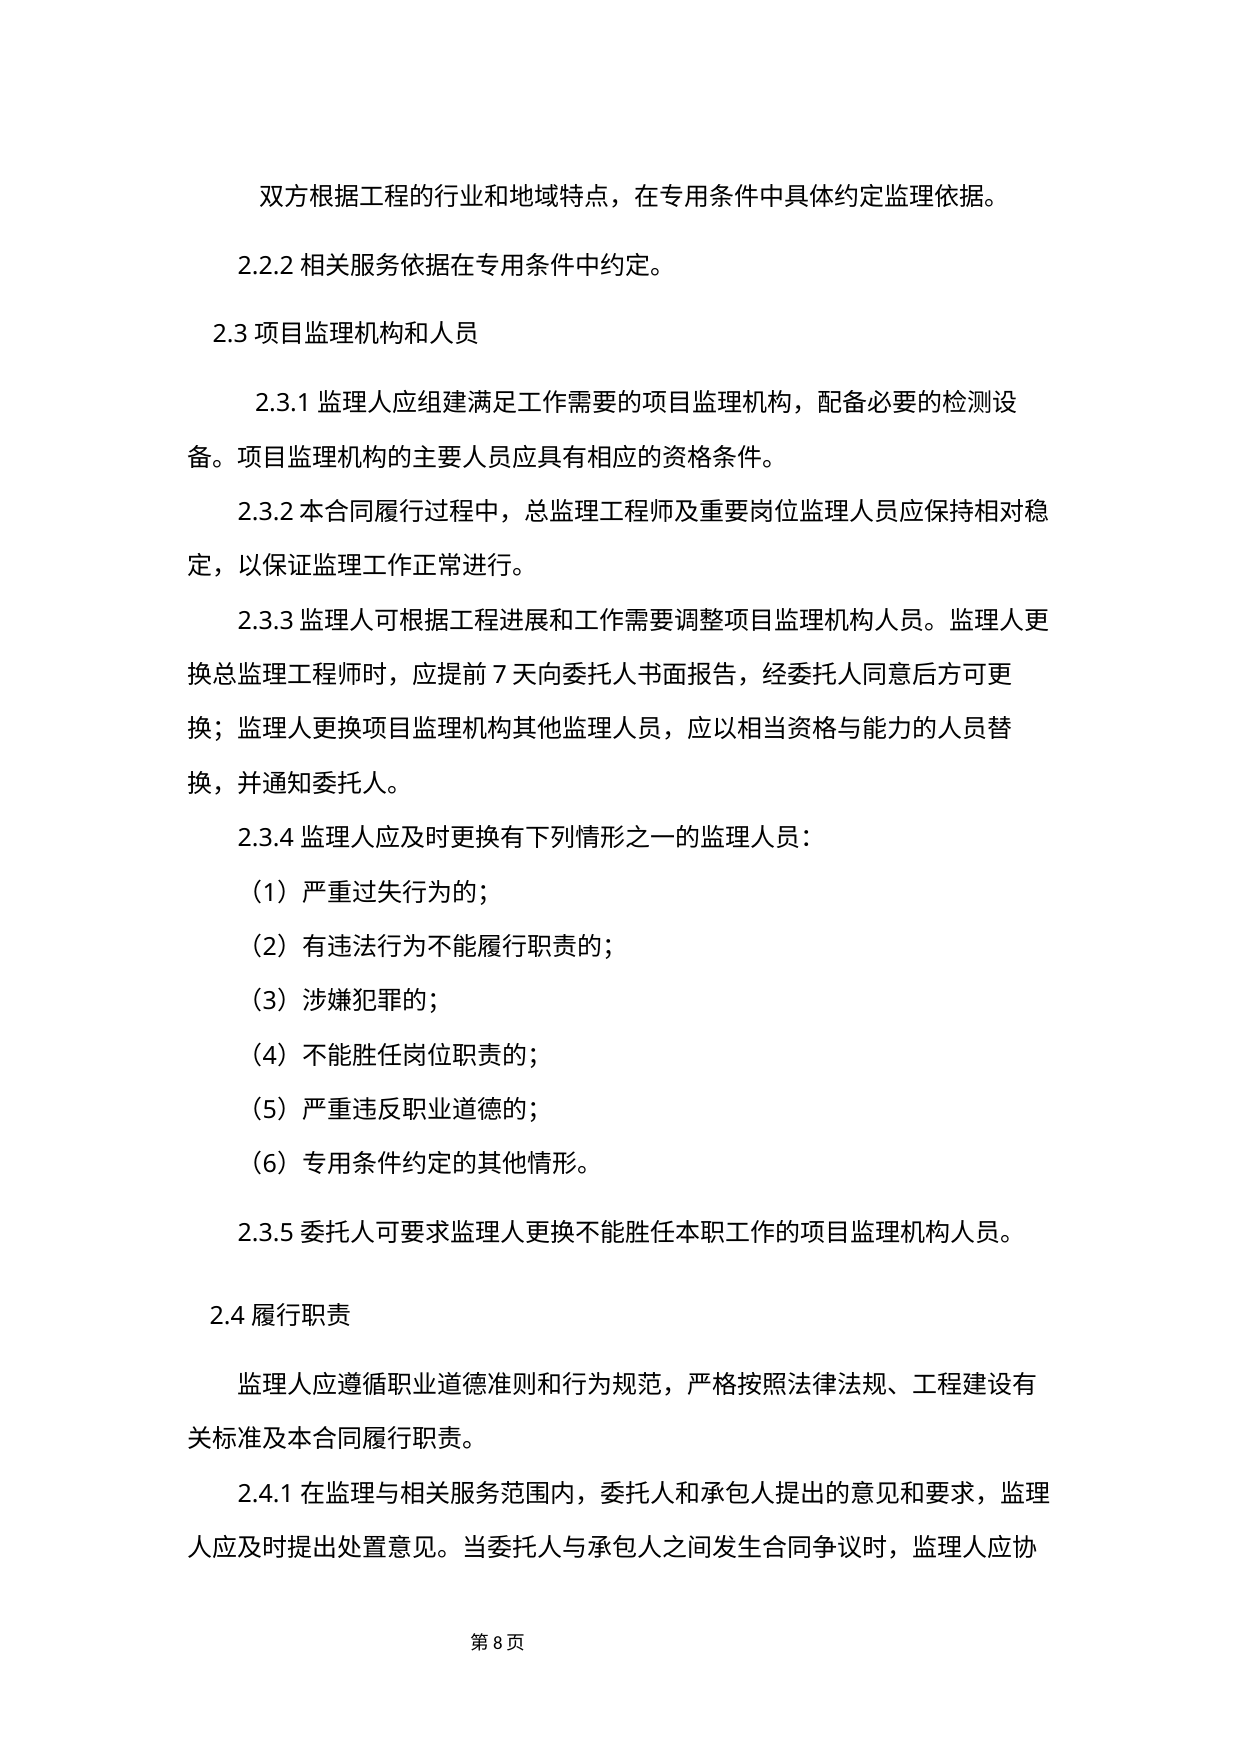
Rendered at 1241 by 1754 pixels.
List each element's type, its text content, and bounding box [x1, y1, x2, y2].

text 2.3.5 委托人可要求监理人更换不能胜任本职工作的项目监理机构人员。 [187, 1198, 1053, 1263]
text 2.3 项目监理机构和人员 [187, 299, 1053, 364]
text 2.3.1 监理人应组建满足工作需要的项目监理机构，配备必要的检测设备。项目监理机构的主要人员应具有相应的资格条件。 [187, 383, 1053, 473]
text 2.3.2本合同履行过程中，总监理工程师及重要岗位监理人员应保持相对稳定，以保证监理工作正常进行。 [187, 491, 1053, 582]
text 双方根据工程的行业和地域特点，在专用条件中具体约定监理依据。 [209, 162, 1053, 227]
text 监理人应遵循职业道德准则和行为规范，严格按照法律法规、工程建设有关标准及本合同履行职责。 [187, 1364, 1053, 1455]
text （6）专用条件约定的其他情形。 [187, 1144, 1053, 1180]
text （2）有违法行为不能履行职责的； [187, 926, 1053, 963]
text （1）严重过失行为的； [187, 872, 1053, 908]
text （4）不能胜任岗位职责的； [187, 1035, 1053, 1071]
text （3）涉嫌犯罪的； [187, 981, 1053, 1017]
text （5）严重违反职业道德的； [187, 1089, 1053, 1126]
text 2.3.4 监理人应及时更换有下列情形之一的监理人员： [187, 818, 1053, 854]
text 2.2.2 相关服务依据在专用条件中约定。 [187, 245, 1053, 281]
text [187, 1473, 1053, 1564]
text 2.3.3监理人可根据工程进展和工作需要调整项目监理机构人员。监理人更换总监理工程师时，应提前7天向委托人书面报告，经委托人同意后方可更换；监理人更换项目监理机构其他监理人员，应以相当资格与能力的人员替换，并通知委托人。 [187, 600, 1053, 799]
text 2.4 履行职责 [209, 1281, 1053, 1346]
